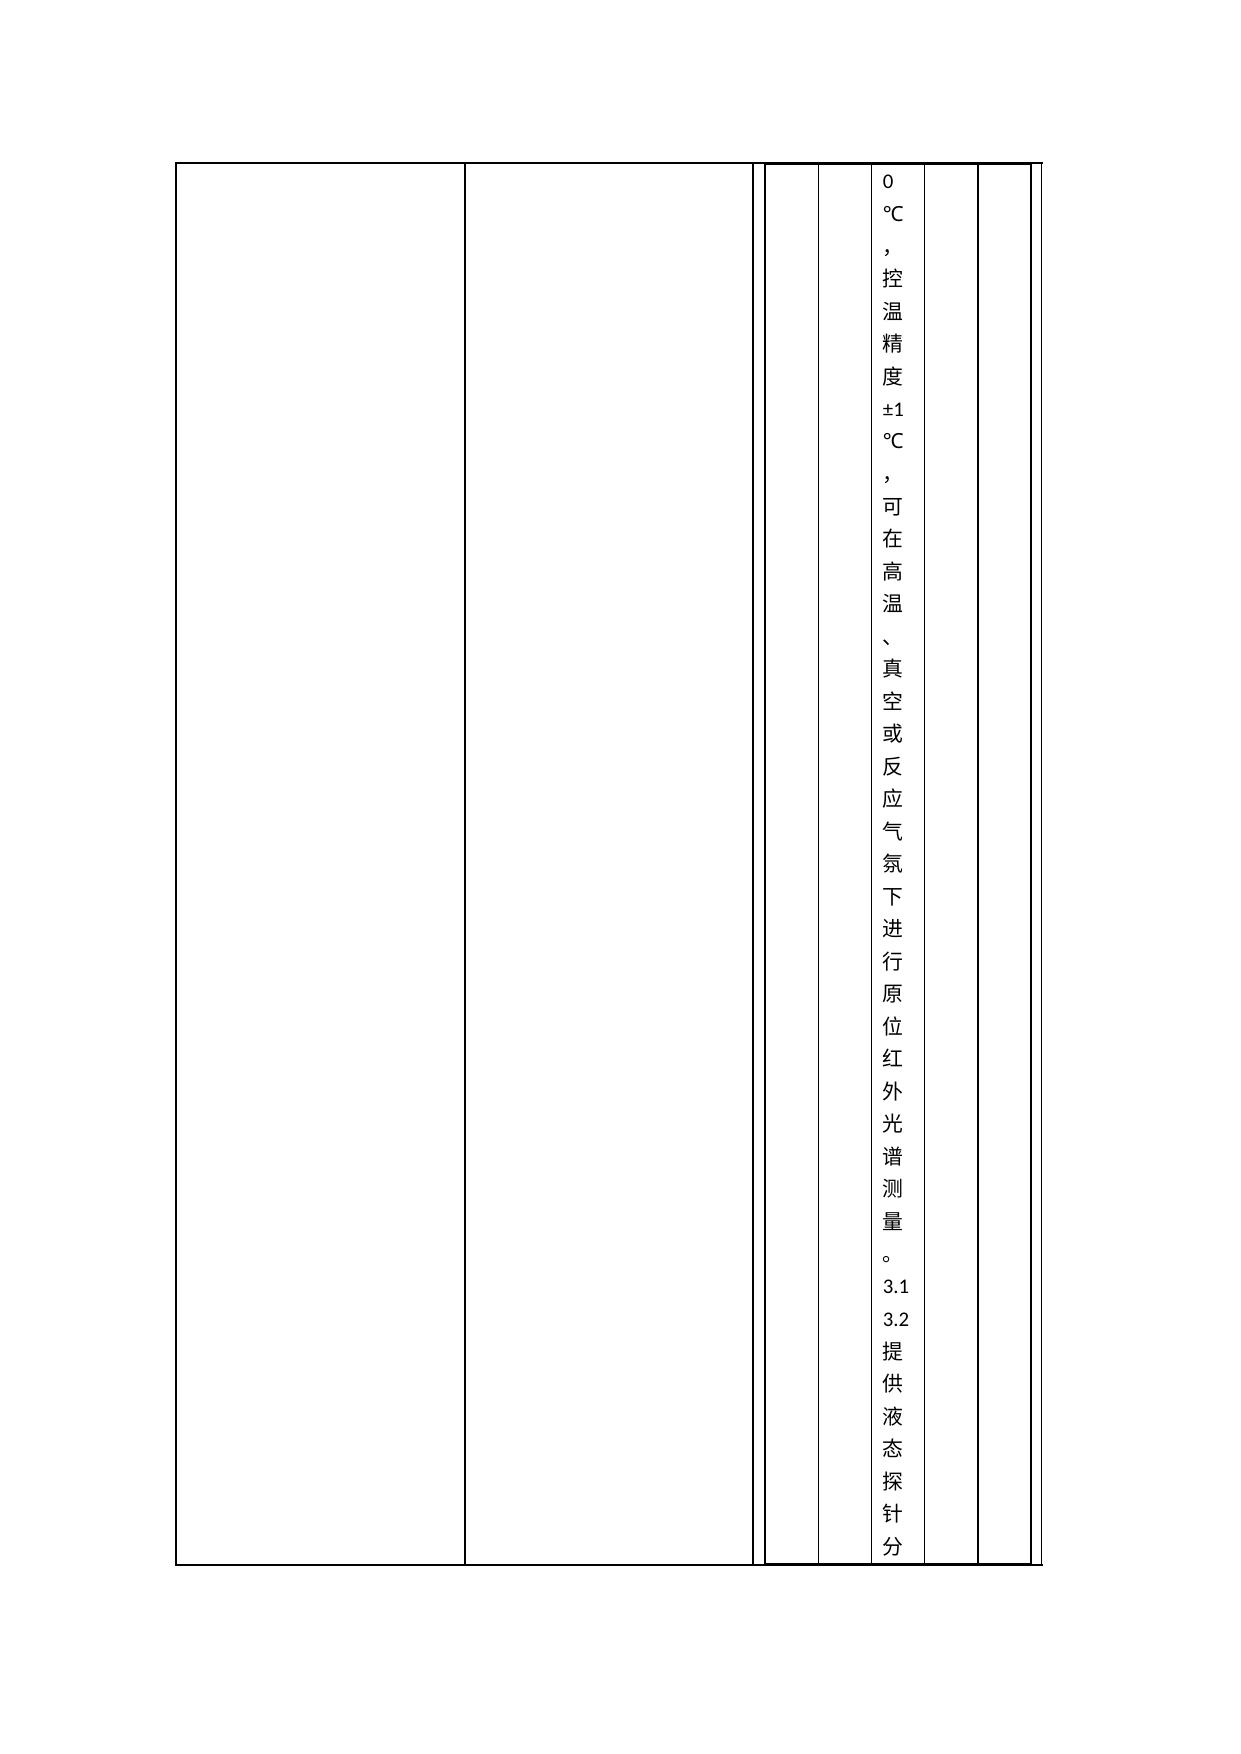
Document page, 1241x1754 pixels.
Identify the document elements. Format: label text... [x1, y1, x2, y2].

table_cell [754, 164, 764, 1564]
table_cell [819, 165, 871, 1563]
table_cell 1 [466, 164, 752, 1564]
table_cell [979, 165, 1030, 1563]
table_cell [1032, 164, 1041, 1564]
table_cell [872, 165, 924, 1563]
table_cell [925, 165, 977, 1563]
table_cell [177, 164, 464, 1564]
table_cell [766, 165, 818, 1563]
